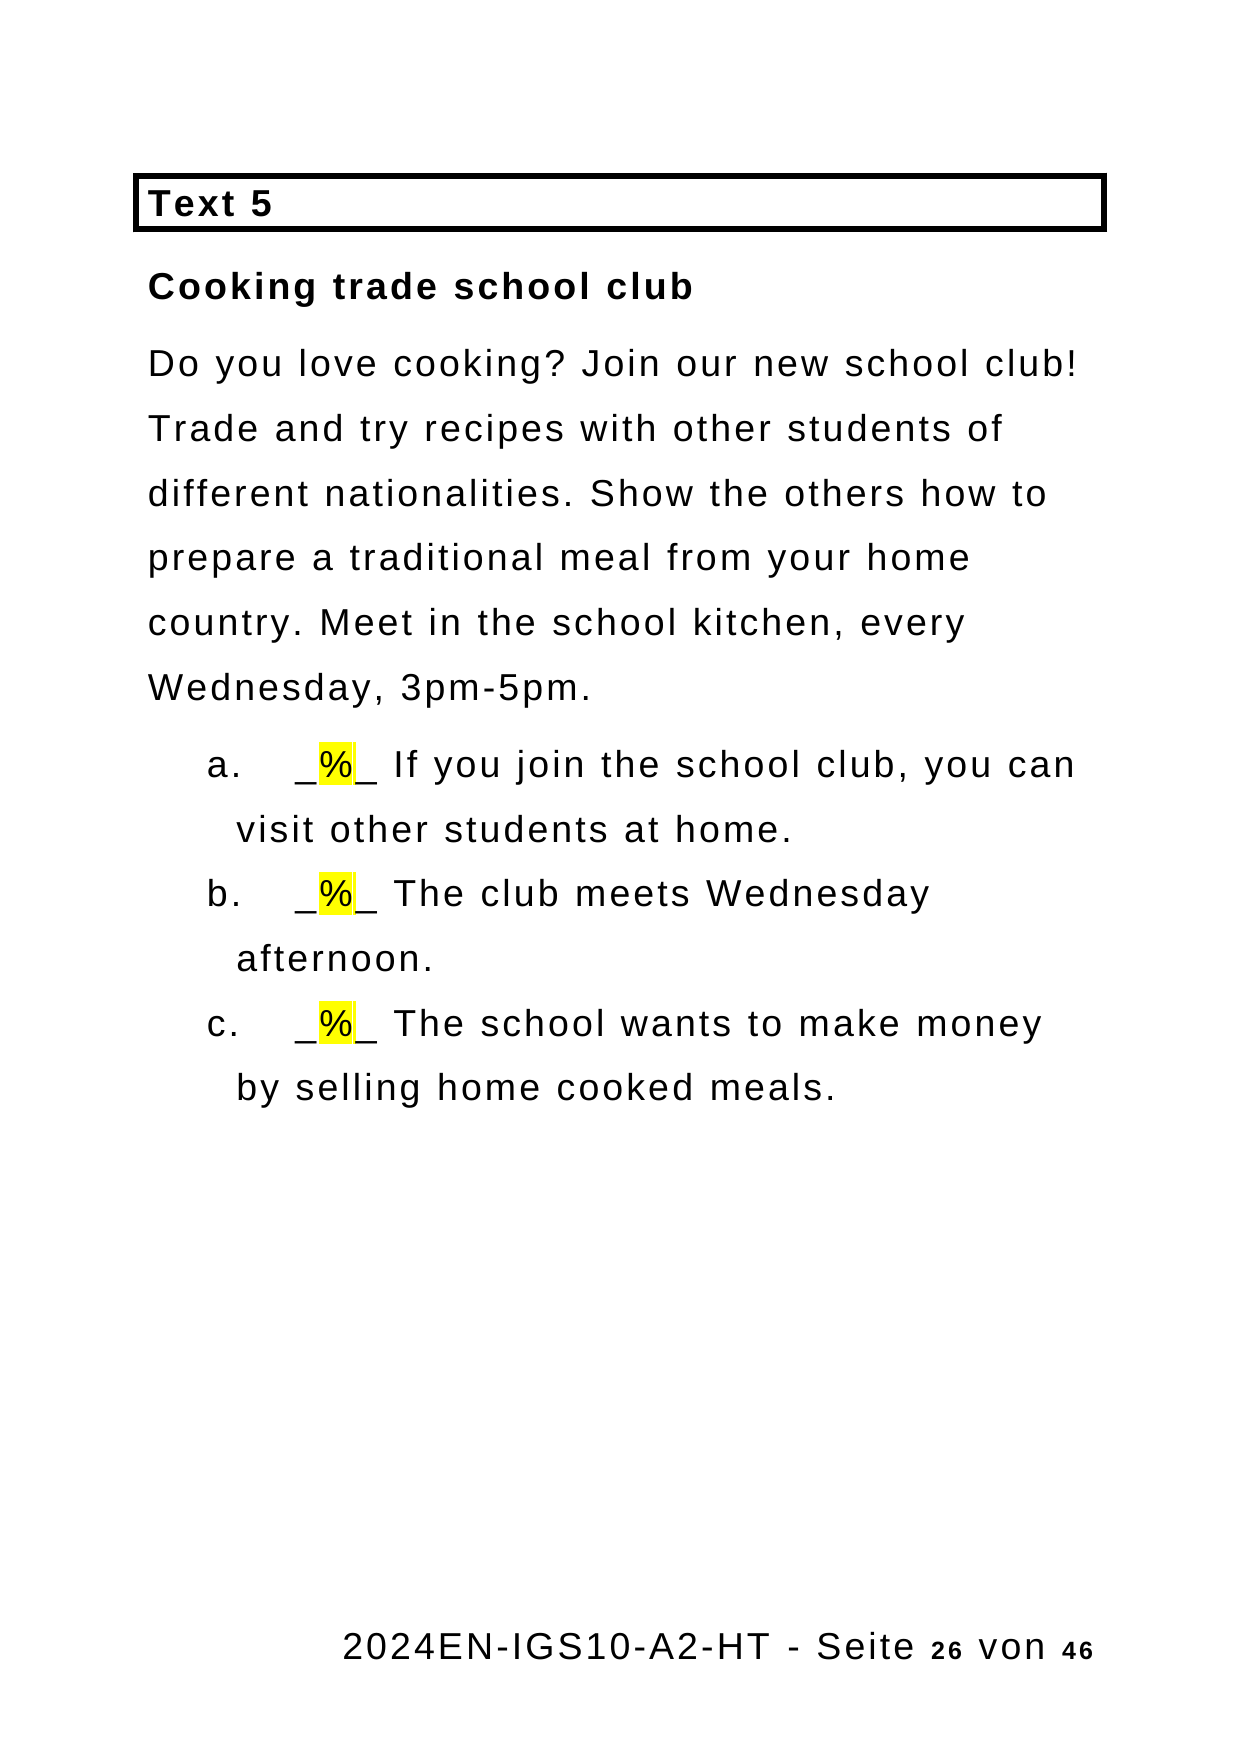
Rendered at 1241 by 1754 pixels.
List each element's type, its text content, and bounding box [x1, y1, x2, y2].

list b. _%_ The club meets Wednesday afternoon. [207, 872, 1093, 979]
list c. _%_ The school wants to make money by selling home cooked meals. [207, 1001, 1093, 1109]
text Do you love cooking? Join our new school club! Trade and try recipes with other students of different nationalities. Show the others how to prepare a traditional meal from your home country. Meet in the school kitchen, every Wednesday, 3pm-5pm. [148, 342, 1093, 708]
list a. _%_ If you join the school club, you can visit other students at home. [207, 742, 1093, 850]
text Cooking trade school club [148, 264, 1093, 307]
subtitle Text 5 [139, 179, 1101, 226]
